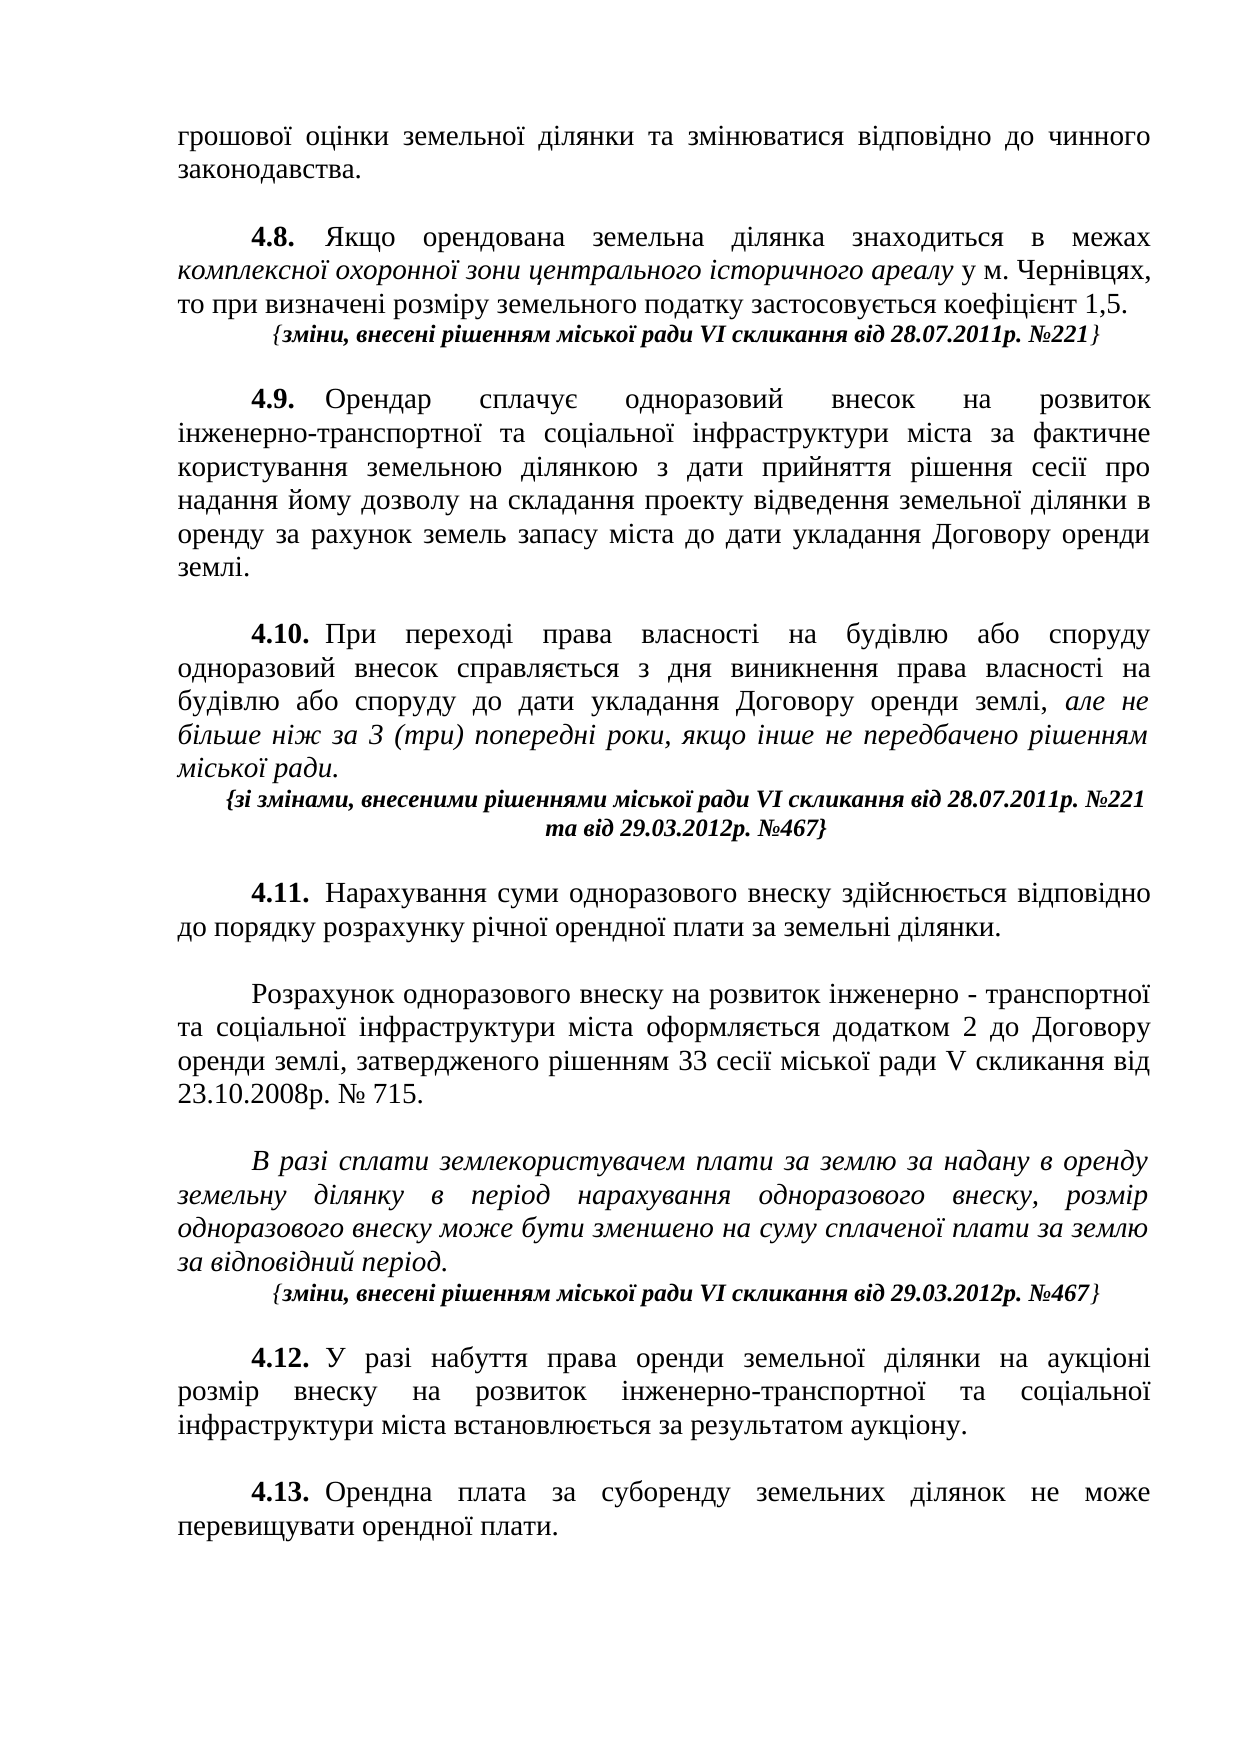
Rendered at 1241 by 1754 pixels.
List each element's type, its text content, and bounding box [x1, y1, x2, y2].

list Орендар сплачує одноразовий внесок на розвиток інженерно-транспортної та соціальної інфраструктури міста за фактичне користування земельною ділянкою з дати прийняття рішення сесії про надання йому дозволу на складання проекту відведення земельної ділянки в оренду за рахунок земель запасу міста до дати укладання Договору оренди землі. [177, 382, 1152, 583]
text та від 29.03.2012р. №467} [222, 813, 1152, 842]
text {зміни, внесені рішенням міської ради VІ скликання від 28.07.2011р. №221} [222, 319, 1152, 348]
text {зі змінами, внесеними рішеннями міської ради VІ скликання від 28.07.2011р. №221 [222, 784, 1152, 813]
list Якщо орендована земельна ділянка знаходиться в межах комплексної охоронної зони центрального історичного ареалу у м. Чернівцях, то при визначені розміру земельного податку застосовується коефіцієнт 1,5. [177, 219, 1152, 319]
list Нарахування суми одноразового внеску здійснюється відповідно до порядку розрахунку річної орендної плати за земельні ділянки. [177, 875, 1152, 942]
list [177, 118, 1152, 185]
list У разі набуття права оренди земельної ділянки на аукціоні розмір внеску на розвиток інженерно-транспортної та соціальної інфраструктури міста встановлюється за результатом аукціону. [177, 1340, 1152, 1441]
list При переході права власності на будівлю або споруду одноразовий внесок справляється з дня виникнення права власності на будівлю або споруду до дати укладання Договору оренди землі, але не більше ніж за 3 (три) попередні роки, якщо інше не передбачено рішенням міської ради. [177, 616, 1152, 784]
list Орендна плата за суборенду земельних ділянок не може перевищувати орендної плати. [177, 1474, 1152, 1541]
text {зміни, внесені рішенням міської ради VІ скликання від 29.03.2012р. №467} [222, 1278, 1152, 1306]
text Розрахунок одноразового внеску на розвиток інженерно - транспортної та соціальної інфраструктури міста оформляється додатком 2 до Договору оренди землі, затвердженого рішенням 33 сесії міської ради V скликання від 23.10.2008р. № 715. [177, 976, 1152, 1110]
text В разі сплати землекористувачем плати за землю за надану в оренду земельну ділянку в період нарахування одноразового внеску, розмір одноразового внеску може бути зменшено на суму сплаченої плати за землю за відповідний період. [177, 1143, 1152, 1278]
